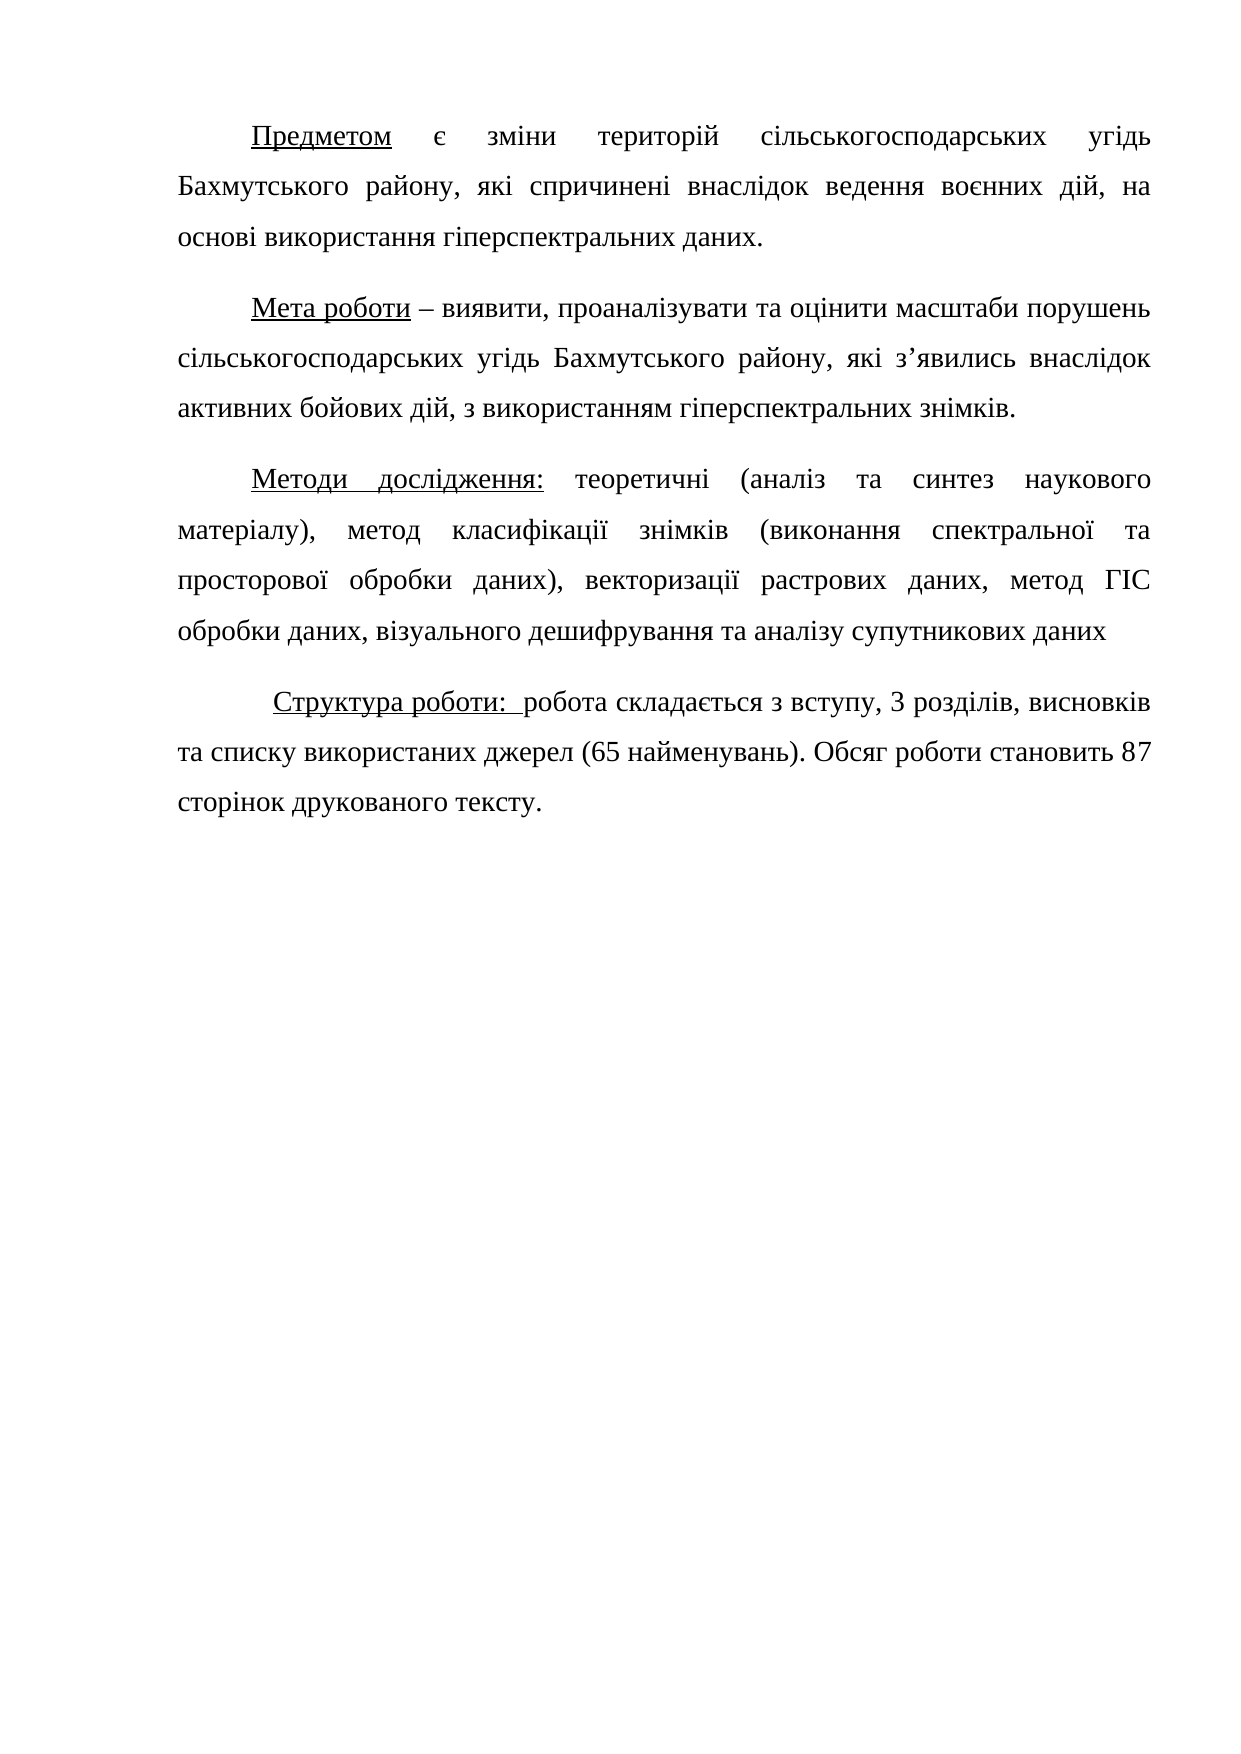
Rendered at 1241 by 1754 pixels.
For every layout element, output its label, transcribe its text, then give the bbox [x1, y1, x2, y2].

text Методи дослідження: теоретичні (аналіз та синтез наукового матеріалу), метод класифікації знімків (виконання спектральної та просторової обробки даних), векторизації растрових даних, метод ГІС обробки даних, візуального дешифрування та аналізу супутникових даних [177, 462, 1152, 646]
text Предметом є зміни територій сільськогосподарських угідь Бахмутського району, які спричинені внаслідок ведення воєнних дій, на основі використання гіперспектральних даних. [177, 118, 1152, 252]
text Мета роботи – виявити, проаналізувати та оцінити масштаби порушень сільськогосподарських угідь Бахмутського району, які з’явились внаслідок активних бойових дій, з використанням гіперспектральних знімків. [177, 290, 1152, 424]
text Структура роботи: робота складається з вступу, 3 розділів, висновків та списку використаних джерел (65 найменувань). Обсяг роботи становить 87 сторінок друкованого тексту. [177, 684, 1152, 818]
